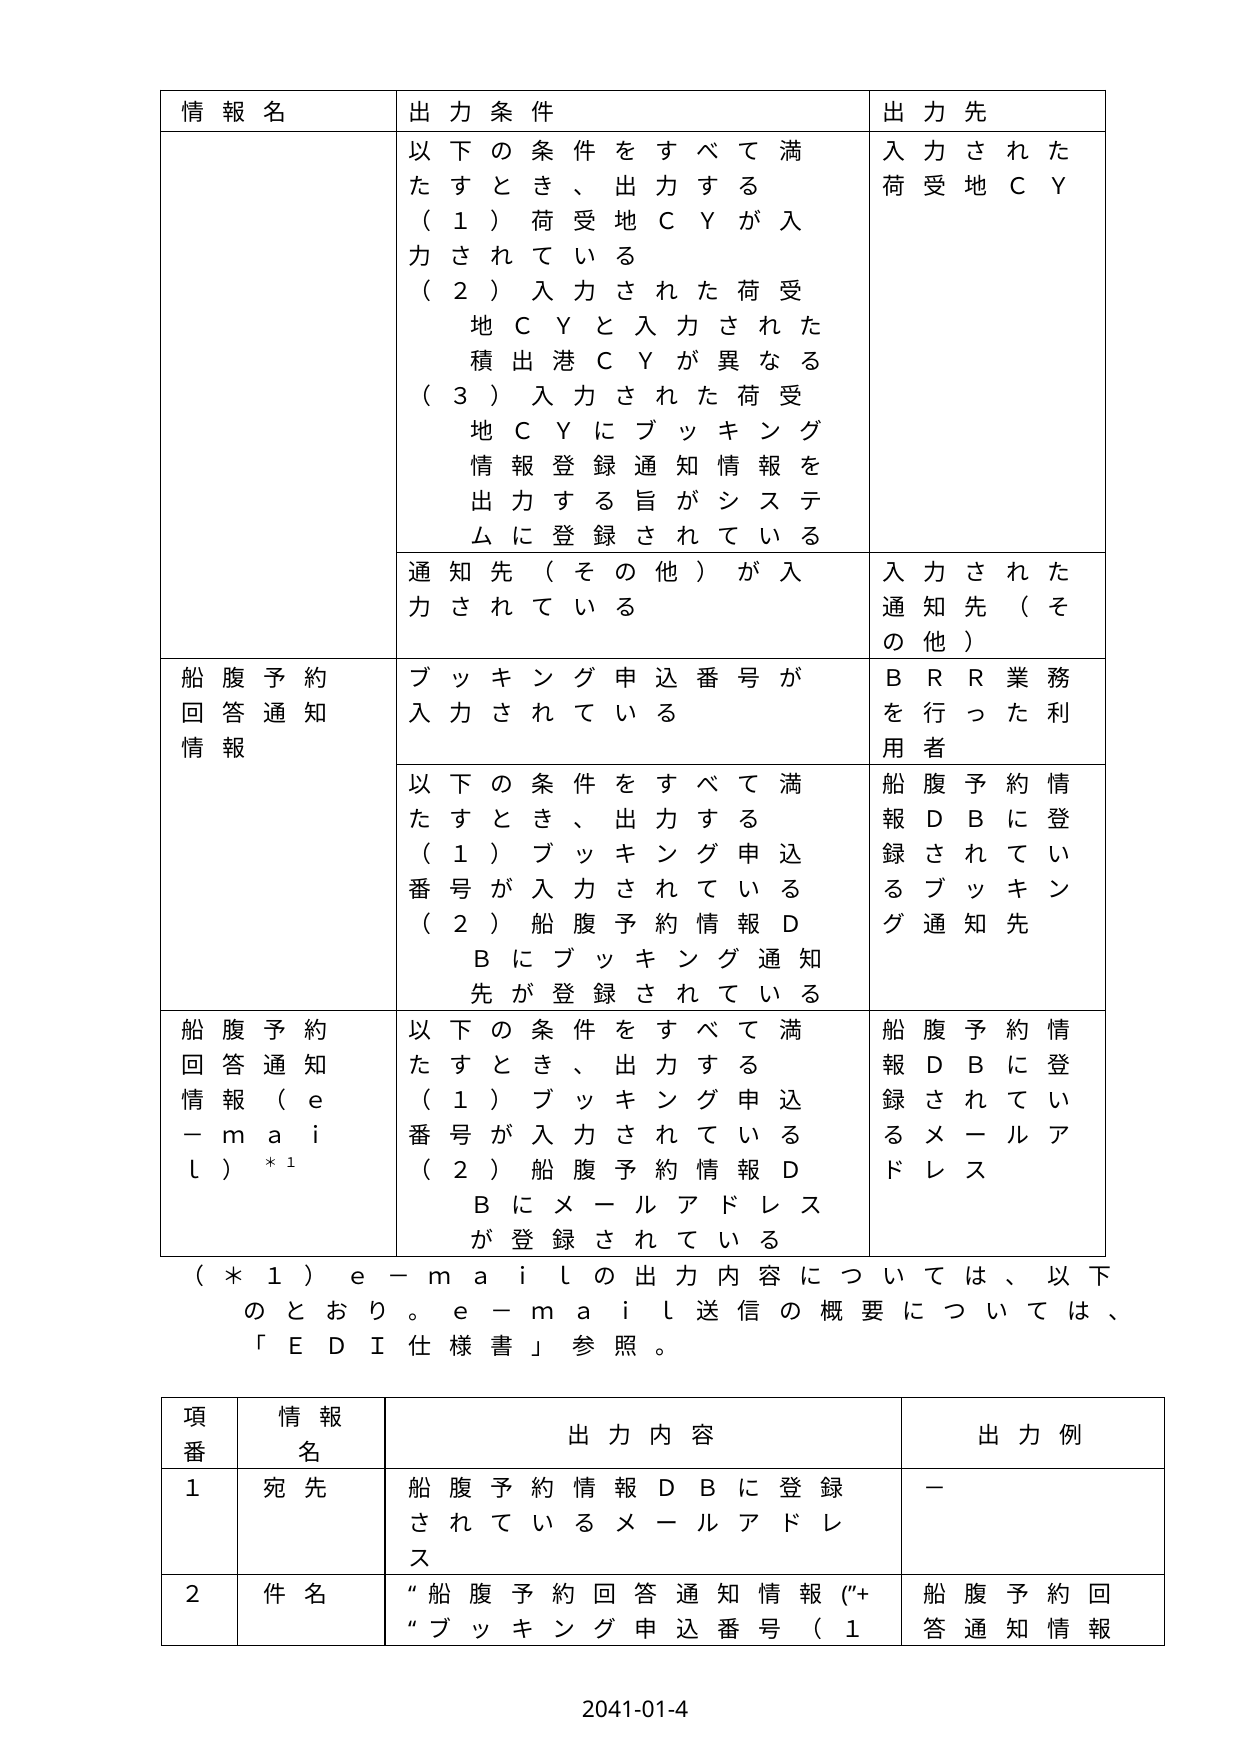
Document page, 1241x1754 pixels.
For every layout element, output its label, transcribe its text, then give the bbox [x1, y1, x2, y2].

table_cell 以下の条件をすべて満たすとき、出力する （１）荷受地ＣＹが入力されている （２）入力された荷受地ＣＹと入力された積出港ＣＹが異なる （３）入力された荷受地ＣＹにブッキング情報登録通知情報を出力する旨がシステムに登録されている [397, 132, 869, 552]
table_cell 船腹予約情報ＤＢに登録されているメールアドレス [870, 1011, 1105, 1256]
text （＊１）ｅ－ｍａｉｌの出力内容については、以下のとおり。ｅ－ｍａｉｌ送信の概要については、「ＥＤＩ仕様書」参照。 [171, 1257, 1150, 1362]
table_cell 船腹予約回答通知情報 [161, 659, 396, 764]
table_header 出力条件 [397, 91, 869, 131]
table_cell 以下の条件をすべて満たすとき、出力する （１）ブッキング申込番号が入力されている （２）船腹予約情報ＤＢにブッキング通知先が登録されている [397, 765, 869, 1010]
table_cell 船腹予約回答通知情報（ｅ－ｍａｉｌ）＊１ [161, 1011, 396, 1256]
table_cell 入力された通知先（その他） [870, 553, 1105, 658]
table_cell １ [162, 1469, 237, 1574]
table_cell [161, 552, 396, 658]
table_cell － [902, 1469, 1164, 1574]
table_cell 通知先（その他）が入力されている [397, 553, 869, 658]
table_header 情報名 [238, 1398, 384, 1468]
table_cell 入力された荷受地ＣＹ [870, 132, 1105, 552]
table_header 項番 [162, 1398, 237, 1468]
table_header 出力例 [902, 1398, 1164, 1468]
table_cell ＢＲＲ業務を行った利用者 [870, 659, 1105, 764]
table_cell [161, 132, 396, 552]
table_cell 以下の条件をすべて満たすとき、出力する （１）ブッキング申込番号が入力されている （２）船腹予約情報ＤＢにメールアドレスが登録されている [397, 1011, 869, 1256]
table_cell ブッキング申込番号が入力されている [397, 659, 869, 764]
table_cell ２ [162, 1575, 237, 1645]
table_header 情報名 [161, 91, 396, 131]
table_cell 宛先 [238, 1469, 384, 1574]
table_cell 船腹予約情報ＤＢに登録されているメールアドレス [386, 1469, 901, 1574]
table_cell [386, 1575, 901, 1645]
table_cell [161, 764, 396, 1010]
table_cell 件名 [238, 1575, 384, 1645]
table_header 出力内容 [386, 1398, 901, 1468]
table_cell 船腹予約情報ＤＢに登録されているブッキング通知先 [870, 765, 1105, 1010]
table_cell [902, 1575, 1164, 1645]
table_header 出力先 [870, 91, 1105, 131]
